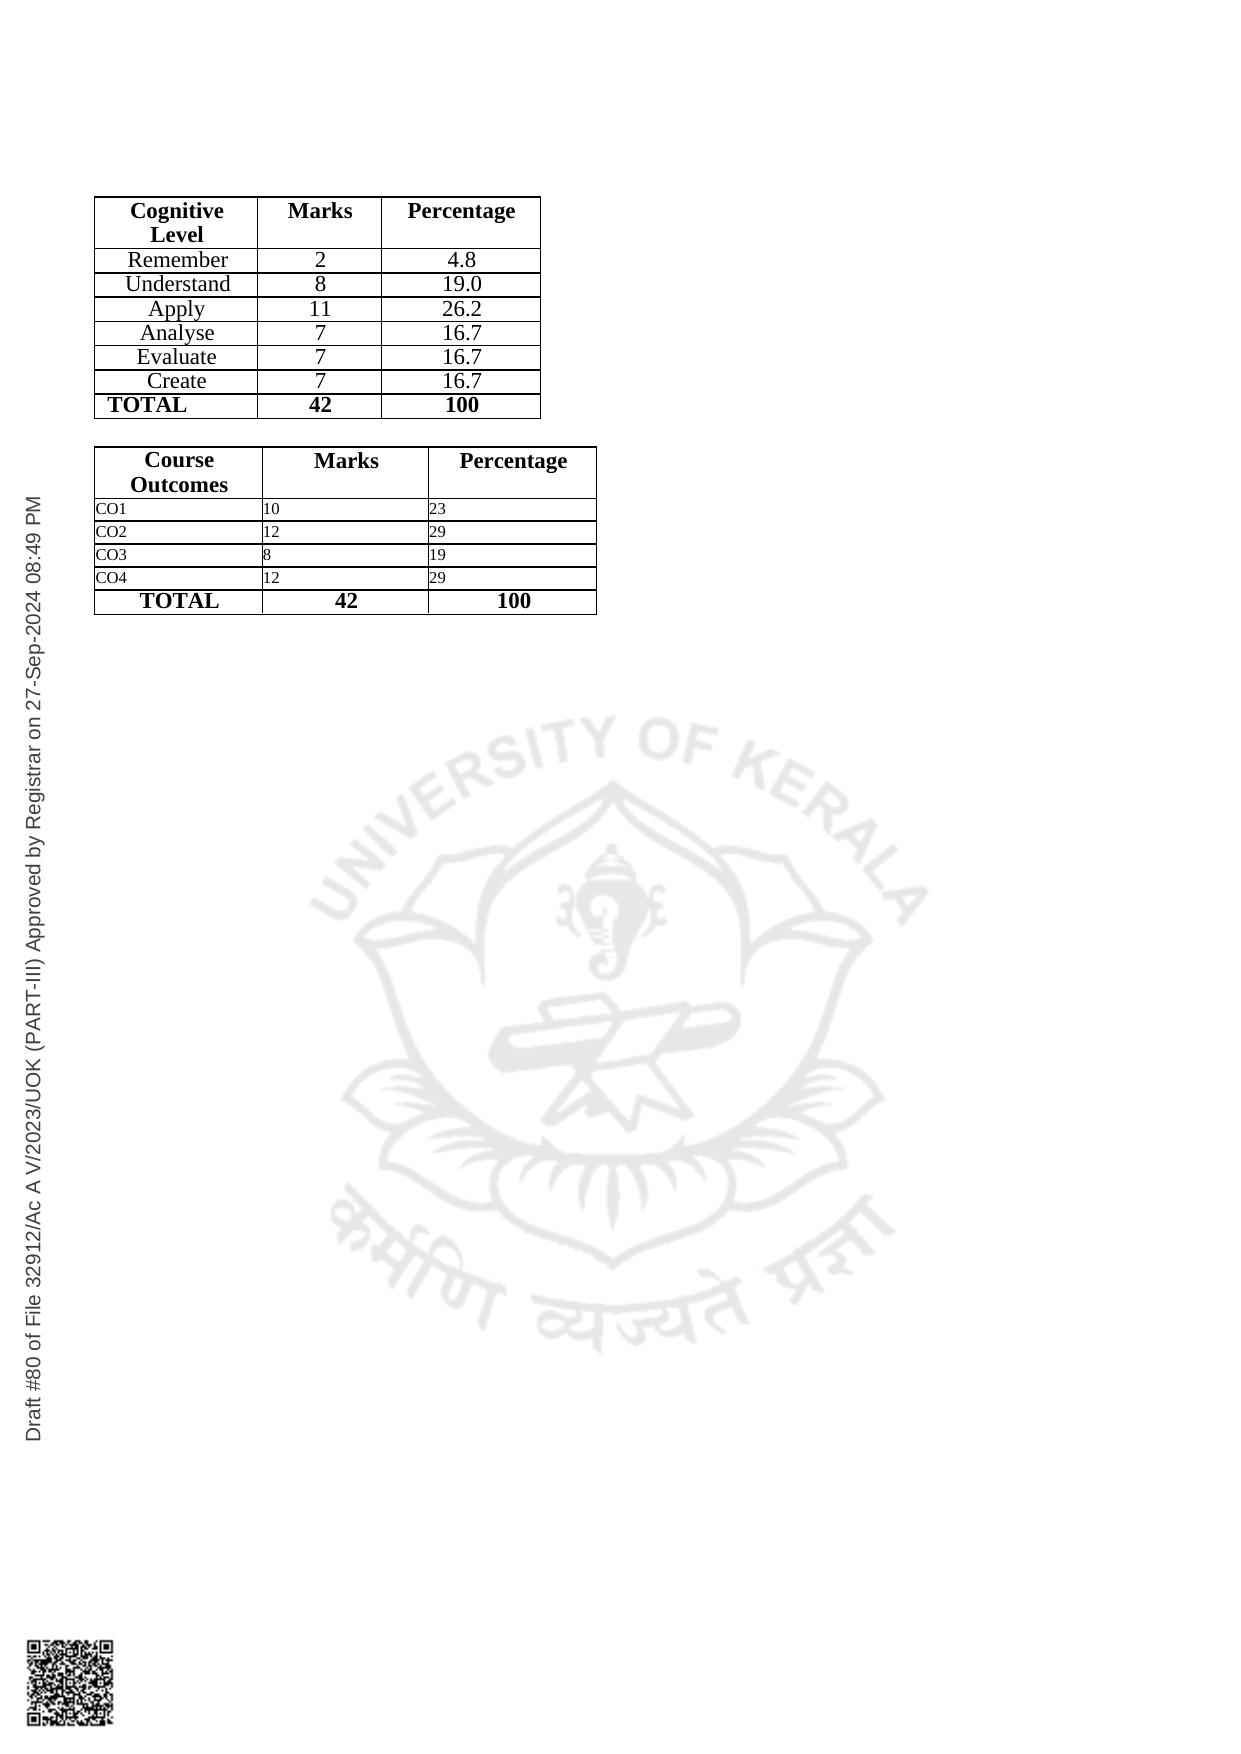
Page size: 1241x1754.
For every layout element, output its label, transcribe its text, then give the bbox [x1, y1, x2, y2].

table_cell 42 [258, 395, 381, 417]
table_cell Understand [95, 274, 257, 296]
table_cell 19.0 [382, 274, 540, 296]
table_header Percentage [429, 448, 596, 497]
table_cell 100 [429, 591, 596, 613]
table_cell Evaluate [95, 346, 257, 369]
table_cell Remember [95, 249, 257, 272]
table_header Marks [258, 198, 381, 248]
table_cell 100 [382, 395, 540, 417]
table_cell 7 [258, 346, 381, 369]
table_cell 4.8 [382, 249, 540, 272]
table_cell 19 [429, 545, 596, 566]
table_cell 42 [263, 591, 428, 613]
table_cell TOTAL [95, 591, 262, 613]
table_cell 29 [429, 568, 596, 589]
table_cell 11 [258, 298, 381, 321]
table_cell 7 [258, 322, 381, 345]
table_cell Analyse [95, 322, 257, 345]
table_header Course Outcomes [95, 448, 262, 497]
table_cell Apply [95, 298, 257, 321]
table_cell CO2 [95, 522, 262, 543]
table_cell 16.7 [382, 371, 540, 393]
table_cell 29 [429, 522, 596, 543]
table_header Cognitive Level [95, 198, 257, 248]
table_cell 2 [258, 249, 381, 272]
picture [244, 345, 993, 1406]
table_cell TOTAL [95, 395, 257, 417]
table_cell 16.7 [382, 346, 540, 369]
table_cell CO4 [95, 568, 262, 589]
table_cell 23 [429, 499, 596, 520]
table_header Marks [263, 448, 428, 497]
picture [20, 1633, 121, 1734]
table_cell CO1 [95, 499, 262, 520]
table_cell Create [95, 371, 257, 393]
table_cell 8 [263, 545, 428, 566]
table_cell 12 [263, 568, 428, 589]
table_cell 16.7 [382, 322, 540, 345]
table_cell 12 [263, 522, 428, 543]
table_cell CO3 [95, 545, 262, 566]
table_cell 26.2 [382, 298, 540, 321]
table_cell 7 [258, 371, 381, 393]
table_cell 8 [258, 274, 381, 296]
table_cell 10 [263, 499, 428, 520]
table_header Percentage [382, 198, 540, 248]
